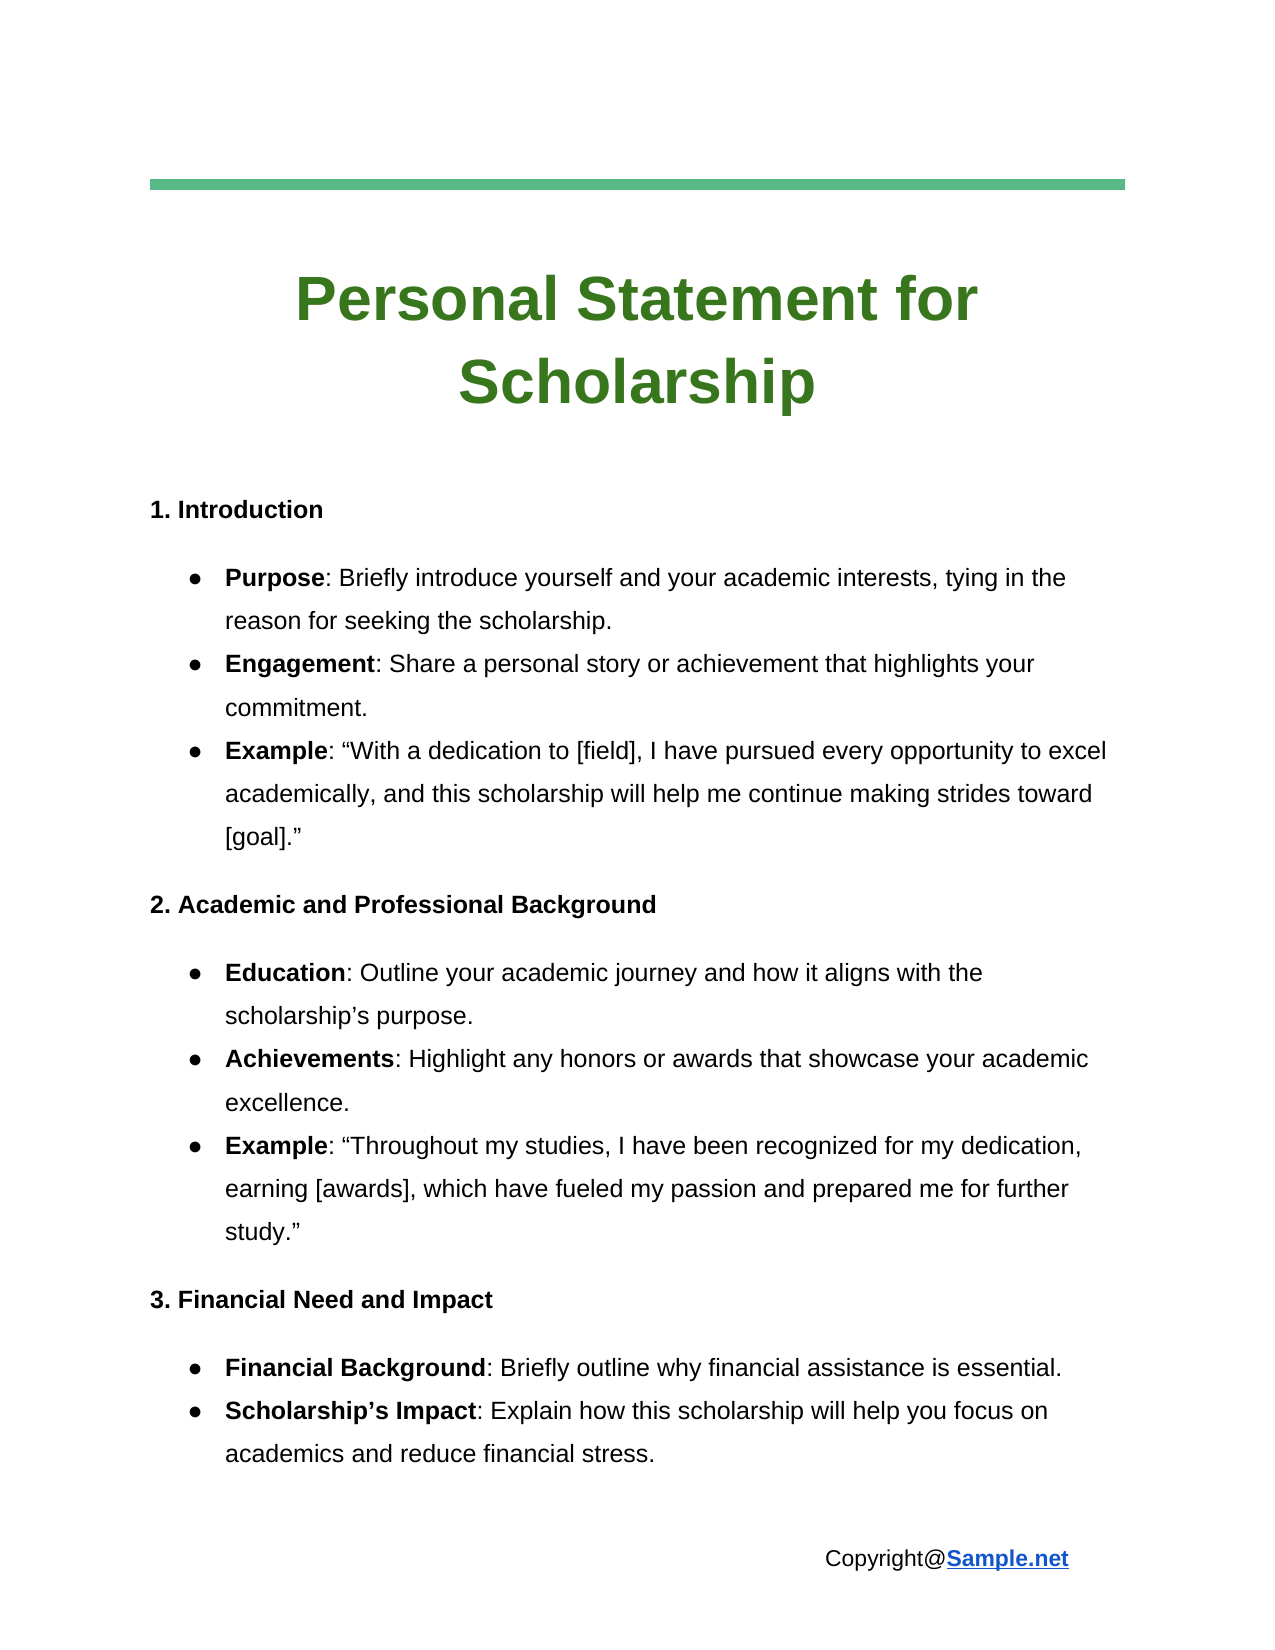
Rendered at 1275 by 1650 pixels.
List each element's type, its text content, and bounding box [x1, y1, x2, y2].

list Achievements: Highlight any honors or awards that showcase your academic excellence. [187, 1044, 1125, 1116]
list Scholarship’s Impact: Explain how this scholarship will help you focus on academics and reduce financial stress. [187, 1396, 1125, 1468]
list Education: Outline your academic journey and how it aligns with the scholarship’s purpose. [187, 958, 1125, 1030]
list Financial Background: Briefly outline why financial assistance is essential. [187, 1353, 1125, 1382]
list Example: “Throughout my studies, I have been recognized for my dedication, earning [awards], which have fueled my passion and prepared me for further study.” [187, 1131, 1125, 1246]
subtitle Personal Statement for Scholarship [150, 190, 1125, 416]
list Engagement: Share a personal story or achievement that highlights your commitment. [187, 649, 1125, 721]
subtitle 1. Introduction [150, 452, 1125, 524]
list Example: “With a dedication to [field], I have pursued every opportunity to excel academically, and this scholarship will help me continue making strides toward [goal].” [187, 736, 1125, 851]
subtitle 3. Financial Need and Impact [150, 1285, 1125, 1314]
subtitle 2. Academic and Professional Background [150, 890, 1125, 919]
list Purpose: Briefly introduce yourself and your academic interests, tying in the reason for seeking the scholarship. [187, 563, 1125, 635]
picture [150, 179, 1125, 190]
